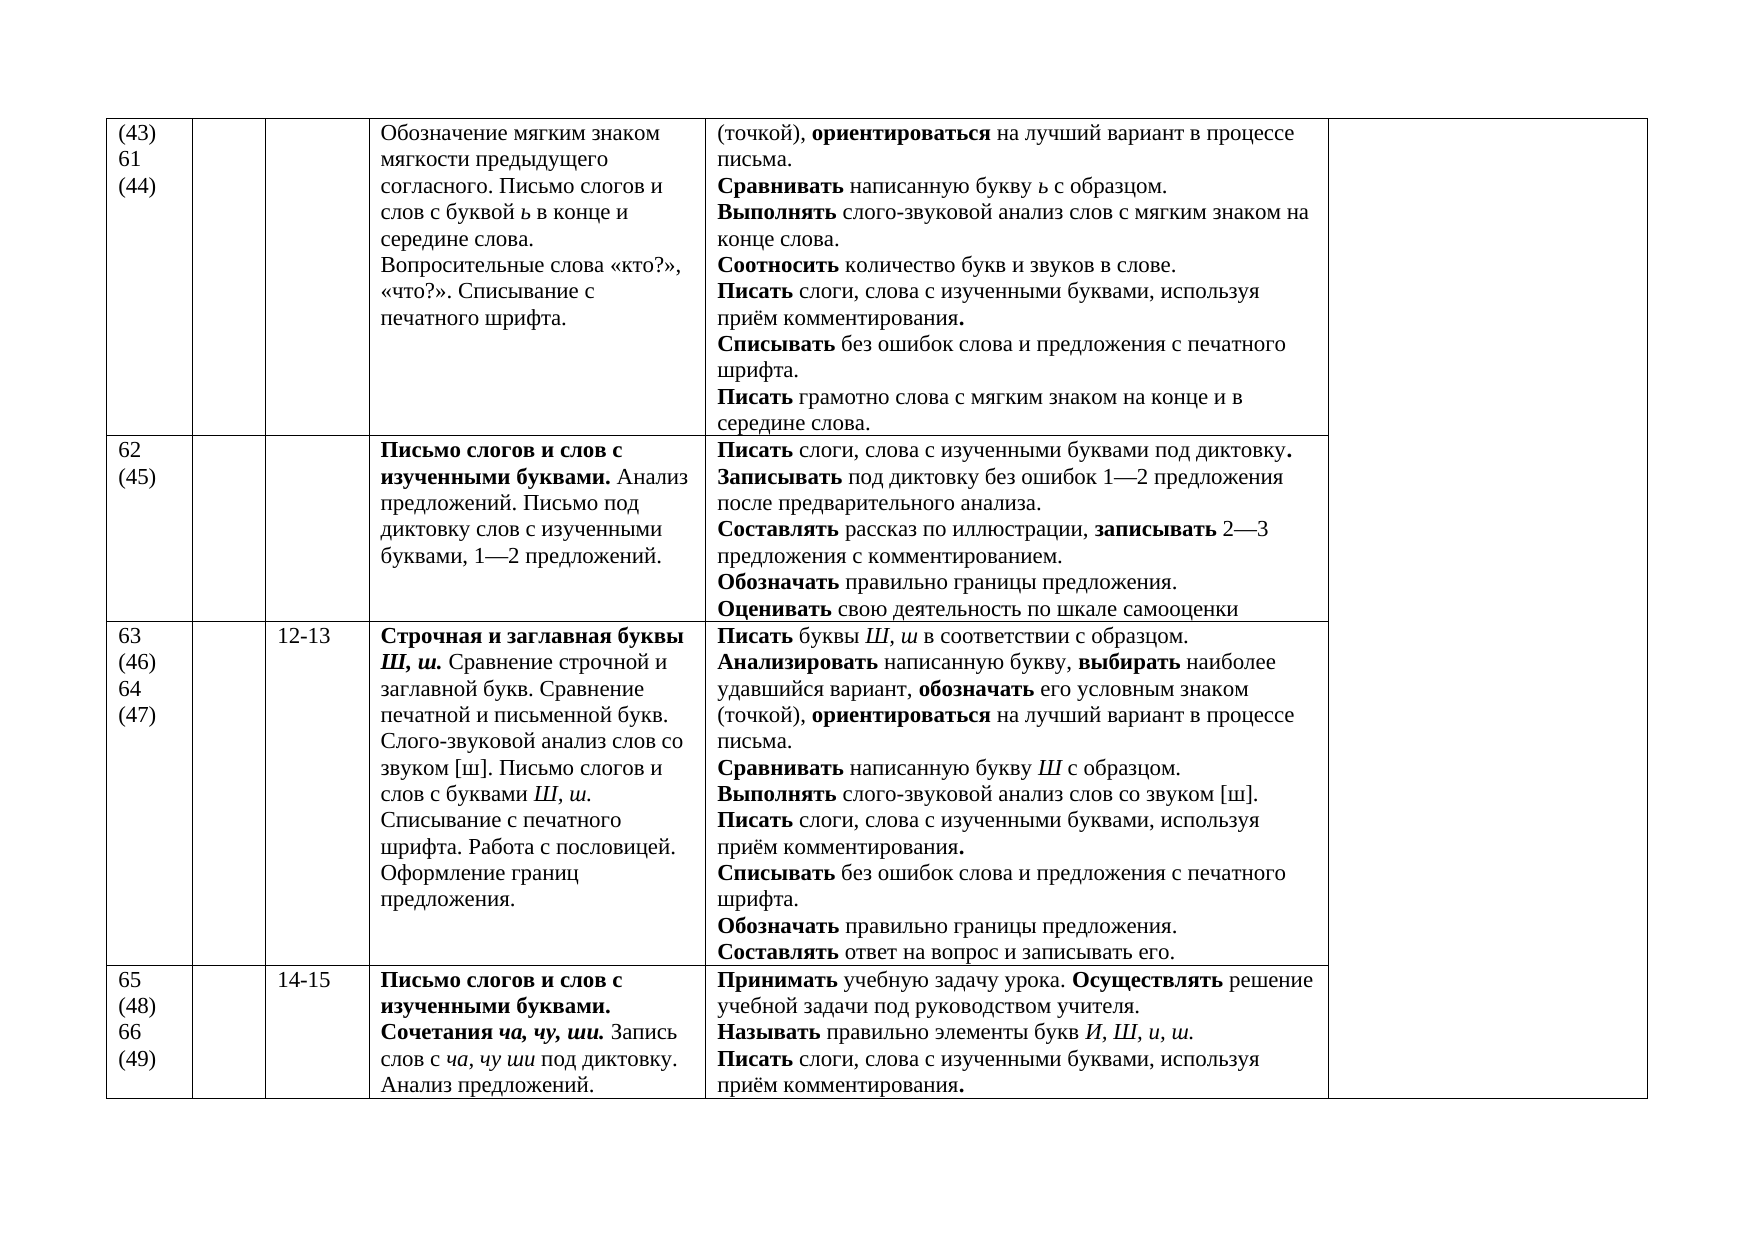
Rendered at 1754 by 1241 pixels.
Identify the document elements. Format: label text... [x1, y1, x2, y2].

table_cell Строчная и заглавная буквы Ш, ш. Сравнение строчной и заглавной букв. Сравнение печатной и письменной букв. Слого-звуковой анализ слов со звуком [ш]. Письмо слогов и слов с буквами Ш, ш. Списывание с печатного шрифта. Работа с пословицей. Оформление границ предложения. [370, 622, 705, 964]
table_cell 12-13 [266, 622, 369, 964]
table_cell [193, 436, 265, 621]
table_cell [370, 119, 705, 435]
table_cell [706, 119, 1328, 435]
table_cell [706, 966, 1328, 1097]
table_cell [193, 966, 265, 1097]
table_cell [193, 622, 265, 964]
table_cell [107, 119, 192, 435]
table_cell Писать слоги, слова с изученными буквами под диктовку. Записывать под диктовку без ошибок 1—2 предложения после предварительного анализа. Составлять рассказ по иллюстрации, записывать 2—3 предложения с комментированием. Обозначать правильно границы предложения. Оценивать свою деятельность по шкале самооценки [706, 436, 1328, 621]
table_cell 14-15 [266, 966, 369, 1097]
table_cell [370, 966, 705, 1097]
table_cell [266, 119, 369, 435]
table_cell [193, 119, 265, 435]
table_cell Письмо слогов и слов с изученными буквами. Анализ предложений. Письмо под диктовку слов с изученными буквами, 1—2 предложений. [370, 436, 705, 621]
table_cell 63 (46) 64 (47) [107, 622, 192, 964]
table_cell 62 (45) [107, 436, 192, 621]
table_cell 65 (48) 66 (49) [107, 966, 192, 1097]
table_cell [266, 436, 369, 621]
table_cell Писать буквы Ш, ш в соответствии с образцом. Анализировать написанную букву, выбирать наиболее удавшийся вариант, обозначать его условным знаком (точкой), ориентироваться на лучший вариант в процессе письма. Сравнивать написанную букву Ш с образцом. Выполнять слого-звуковой анализ слов со звуком [ш]. Писать слоги, слова с изученными буквами, используя приём комментирования. Списывать без ошибок слова и предложения с печатного шрифта. Обозначать правильно границы предложения. Составлять ответ на вопрос и записывать его. [706, 622, 1328, 964]
